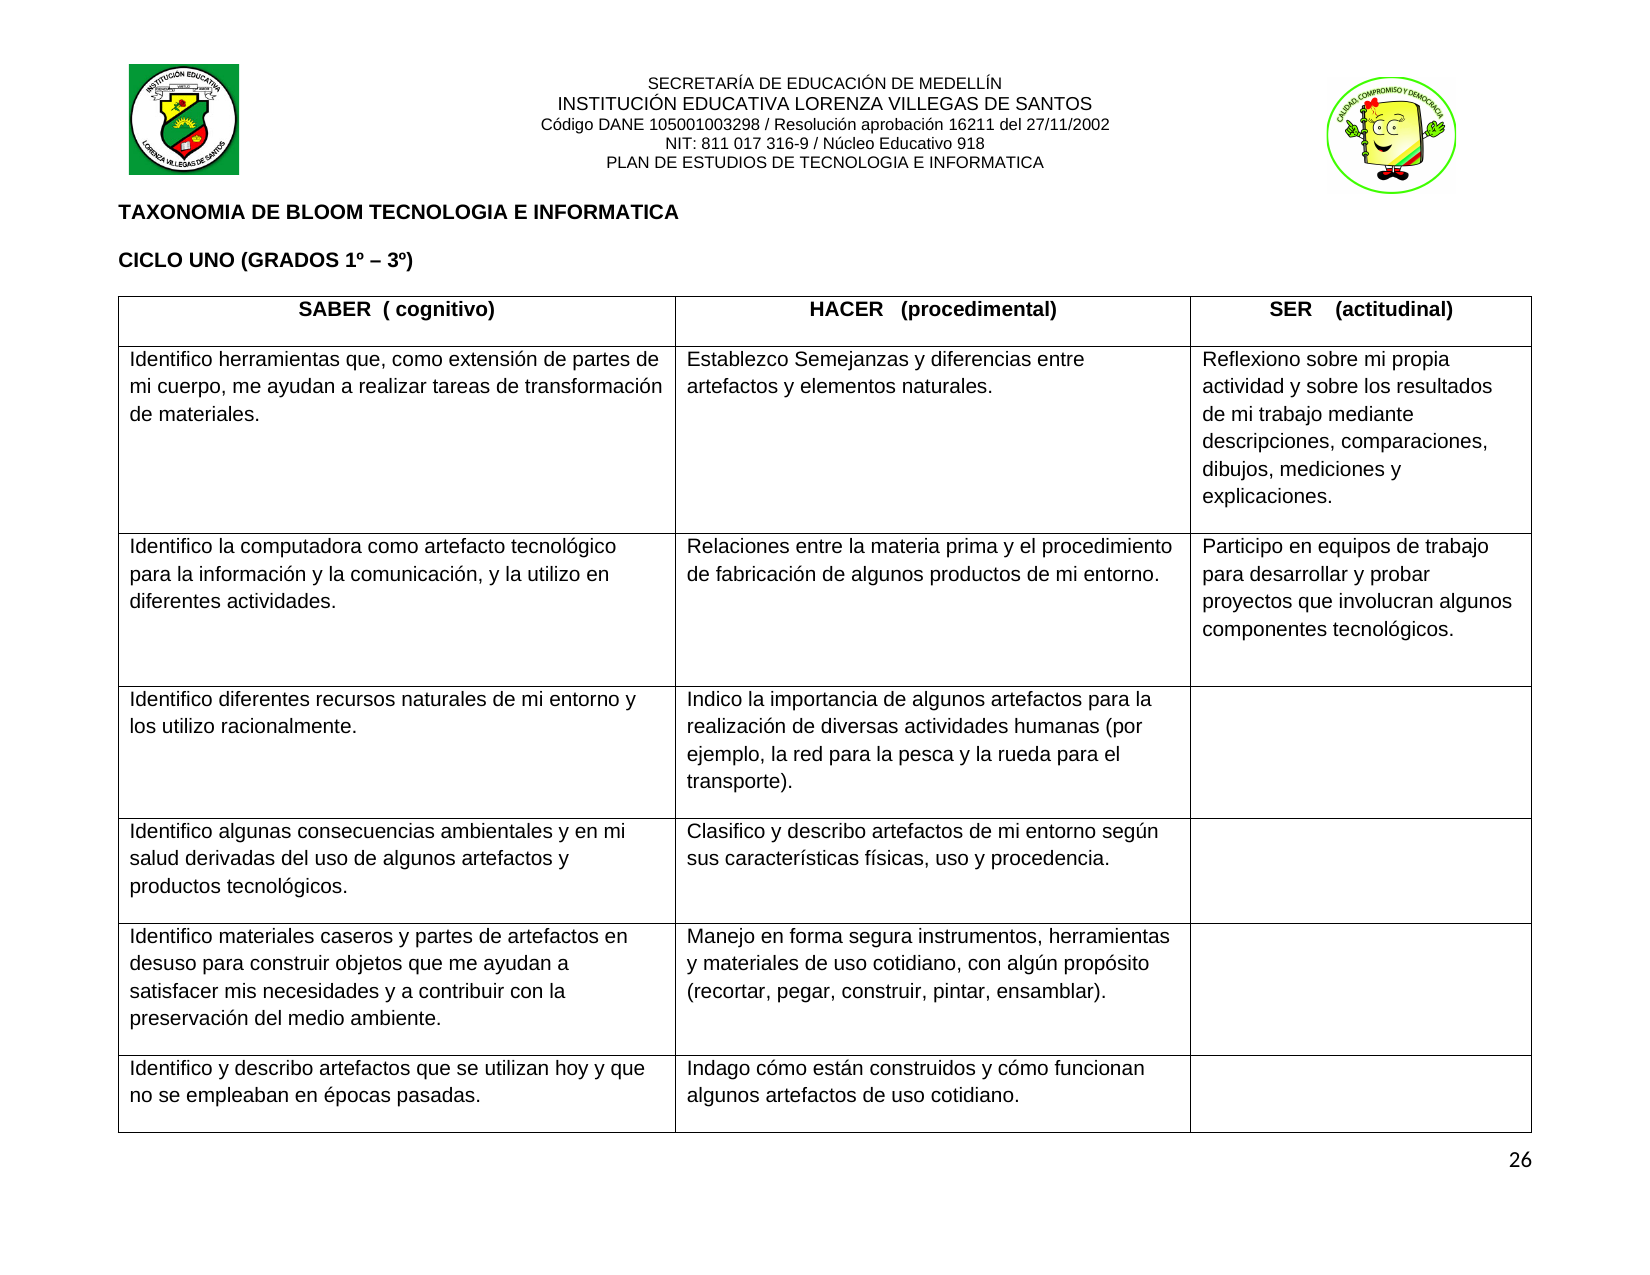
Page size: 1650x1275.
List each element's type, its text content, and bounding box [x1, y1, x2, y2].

table_header SABER ( cognitivo) [119, 297, 675, 346]
table_cell Identifico la computadora como artefacto tecnológico para la información y la comunicación, y la utilizo en diferentes actividades. [119, 534, 675, 686]
table_cell Participo en equipos de trabajo para desarrollar y probar proyectos que involucran algunos componentes tecnológicos. [1191, 534, 1531, 686]
text CICLO UNO (GRADOS 1º – 3º) [118, 248, 1532, 272]
table_header SER (actitudinal) [1191, 297, 1531, 346]
table_cell Identifico herramientas que, como extensión de partes de mi cuerpo, me ayudan a realizar tareas de transformación de materiales. [119, 347, 675, 533]
table_cell Clasifico y describo artefactos de mi entorno según sus características físicas, uso y procedencia. [676, 819, 1190, 922]
table_cell Identifico algunas consecuencias ambientales y en mi salud derivadas del uso de algunos artefactos y productos tecnológicos. [119, 819, 675, 922]
table_cell Relaciones entre la materia prima y el procedimiento de fabricación de algunos productos de mi entorno. [676, 534, 1190, 686]
table_cell Indago cómo están construidos y cómo funcionan algunos artefactos de uso cotidiano. [676, 1056, 1190, 1132]
table_cell [1191, 687, 1531, 818]
table_cell [1191, 1056, 1531, 1132]
picture [128, 64, 240, 175]
table_cell Identifico y describo artefactos que se utilizan hoy y que no se empleaban en épocas pasadas. [119, 1056, 675, 1132]
table_cell Indico la importancia de algunos artefactos para la realización de diversas actividades humanas (por ejemplo, la red para la pesca y la rueda para el transporte). [676, 687, 1190, 818]
table_cell [1191, 819, 1531, 922]
table_cell Identifico diferentes recursos naturales de mi entorno y los utilizo racionalmente. [119, 687, 675, 818]
table_cell Reflexiono sobre mi propia actividad y sobre los resultados de mi trabajo mediante descripciones, comparaciones, dibujos, mediciones y explicaciones. [1191, 347, 1531, 533]
table_cell Establezco Semejanzas y diferencias entre artefactos y elementos naturales. [676, 347, 1190, 533]
text TAXONOMIA DE BLOOM TECNOLOGIA E INFORMATICA [118, 200, 1532, 224]
picture [1326, 77, 1457, 194]
table_header HACER (procedimental) [676, 297, 1190, 346]
table_cell Manejo en forma segura instrumentos, herramientas y materiales de uso cotidiano, con algún propósito (recortar, pegar, construir, pintar, ensamblar). [676, 924, 1190, 1054]
table_cell [1191, 924, 1531, 1054]
table_cell Identifico materiales caseros y partes de artefactos en desuso para construir objetos que me ayudan a satisfacer mis necesidades y a contribuir con la preservación del medio ambiente. [119, 924, 675, 1054]
